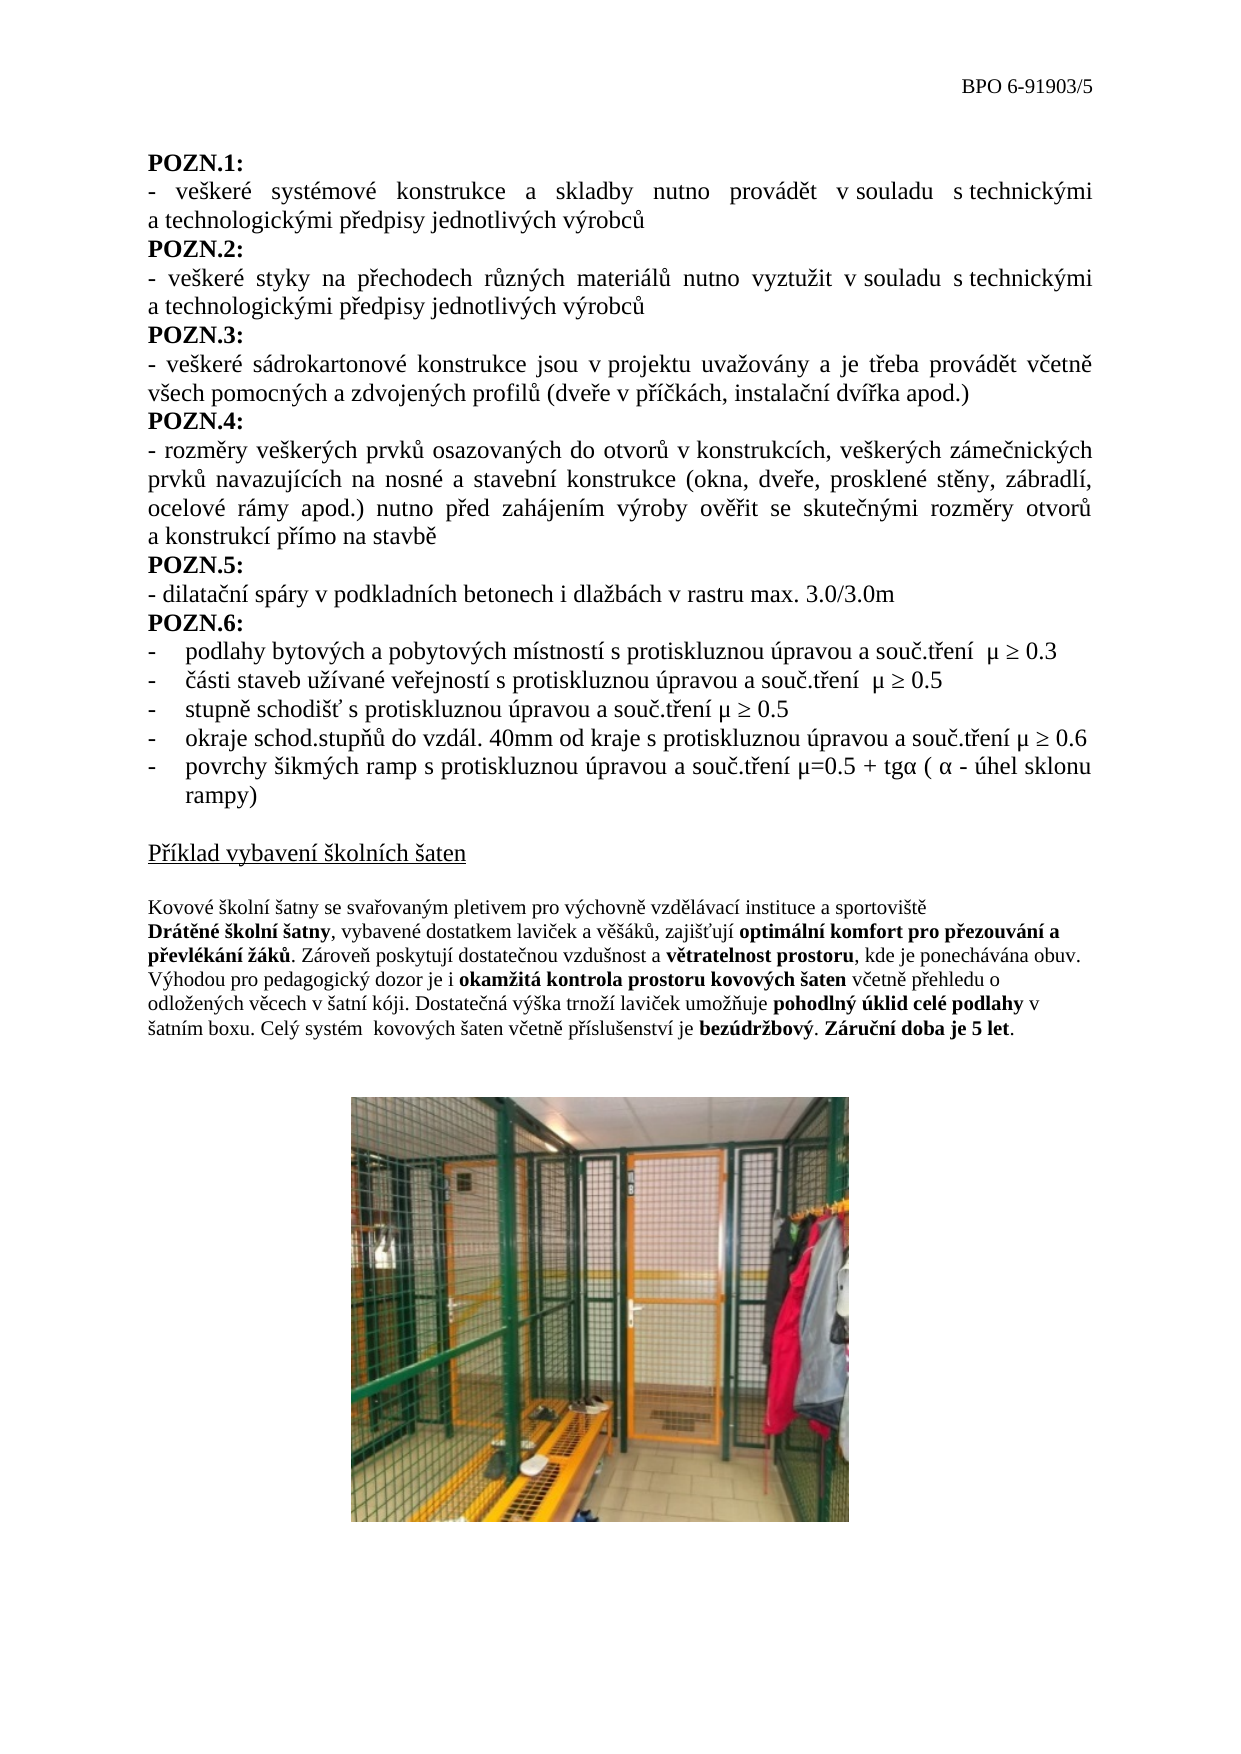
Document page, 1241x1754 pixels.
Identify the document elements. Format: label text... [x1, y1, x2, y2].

subtitle Kovové školní šatny se svařovaným pletivem pro výchovně vzdělávací instituce a sportoviště [148, 895, 1093, 919]
text POZN.2: [148, 234, 1093, 263]
list stupně schodišť s protiskluznou úpravou a souč.tření μ ≥ 0.5 [148, 694, 1093, 723]
text Příklad vybavení školních šaten [148, 838, 1093, 866]
text - veškeré styky na přechodech různých materiálů nutno vyztužit v souladu s technickými a technologickými předpisy jednotlivých výrobců [148, 263, 1093, 320]
picture [351, 1097, 849, 1522]
text - veškeré systémové konstrukce a skladby nutno provádět v souladu s technickými a technologickými předpisy jednotlivých výrobců [148, 176, 1093, 234]
list podlahy bytových a pobytových místností s protiskluznou úpravou a souč.tření μ ≥ 0.3 [148, 636, 1093, 665]
text - rozměry veškerých prvků osazovaných do otvorů v konstrukcích, veškerých zámečnických prvků navazujících na nosné a stavební konstrukce (okna, dveře, prosklené stěny, zábradlí, ocelové rámy apod.) nutno před zahájením výroby ověřit se skutečnými rozměry otvorů a konstrukcí přímo na stavbě [148, 435, 1093, 550]
text - dilatační spáry v podkladních betonech i dlažbách v rastru max. 3.0/3.0m [148, 579, 1093, 608]
list povrchy šikmých ramp s protiskluznou úpravou a souč.tření μ=0.5 + tgα ( α - úhel sklonu rampy) [148, 751, 1093, 809]
text POZN.4: [148, 406, 1093, 435]
list okraje schod.stupňů do vzdál. 40mm od kraje s protiskluznou úpravou a souč.tření μ ≥ 0.6 [148, 723, 1093, 751]
text POZN.5: [148, 550, 1093, 579]
text POZN.6: [148, 608, 1093, 636]
text - veškeré sádrokartonové konstrukce jsou v projektu uvažovány a je třeba provádět včetně všech pomocných a zdvojených profilů (dveře v příčkách, instalační dvířka apod.) [148, 349, 1093, 406]
text POZN.3: [148, 320, 1093, 349]
text POZN.1: [148, 148, 1093, 176]
subtitle Drátěné školní šatny, vybavené dostatkem laviček a věšáků, zajišťují optimální komfort pro přezouvání a převlékání žáků. Zároveň poskytují dostatečnou vzdušnost a větratelnost prostoru, kde je ponechávána obuv. Výhodou pro pedagogický dozor je i okamžitá kontrola prostoru kovových šaten včetně přehledu o odložených věcech v šatní kóji. Dostatečná výška trnoží laviček umožňuje pohodlný úklid celé podlahy v šatním boxu. Celý systém kovových šaten včetně příslušenství je bezúdržbový. Záruční doba je 5 let. [148, 919, 1093, 1039]
list části staveb užívané veřejností s protiskluznou úpravou a souč.tření μ ≥ 0.5 [148, 665, 1093, 694]
